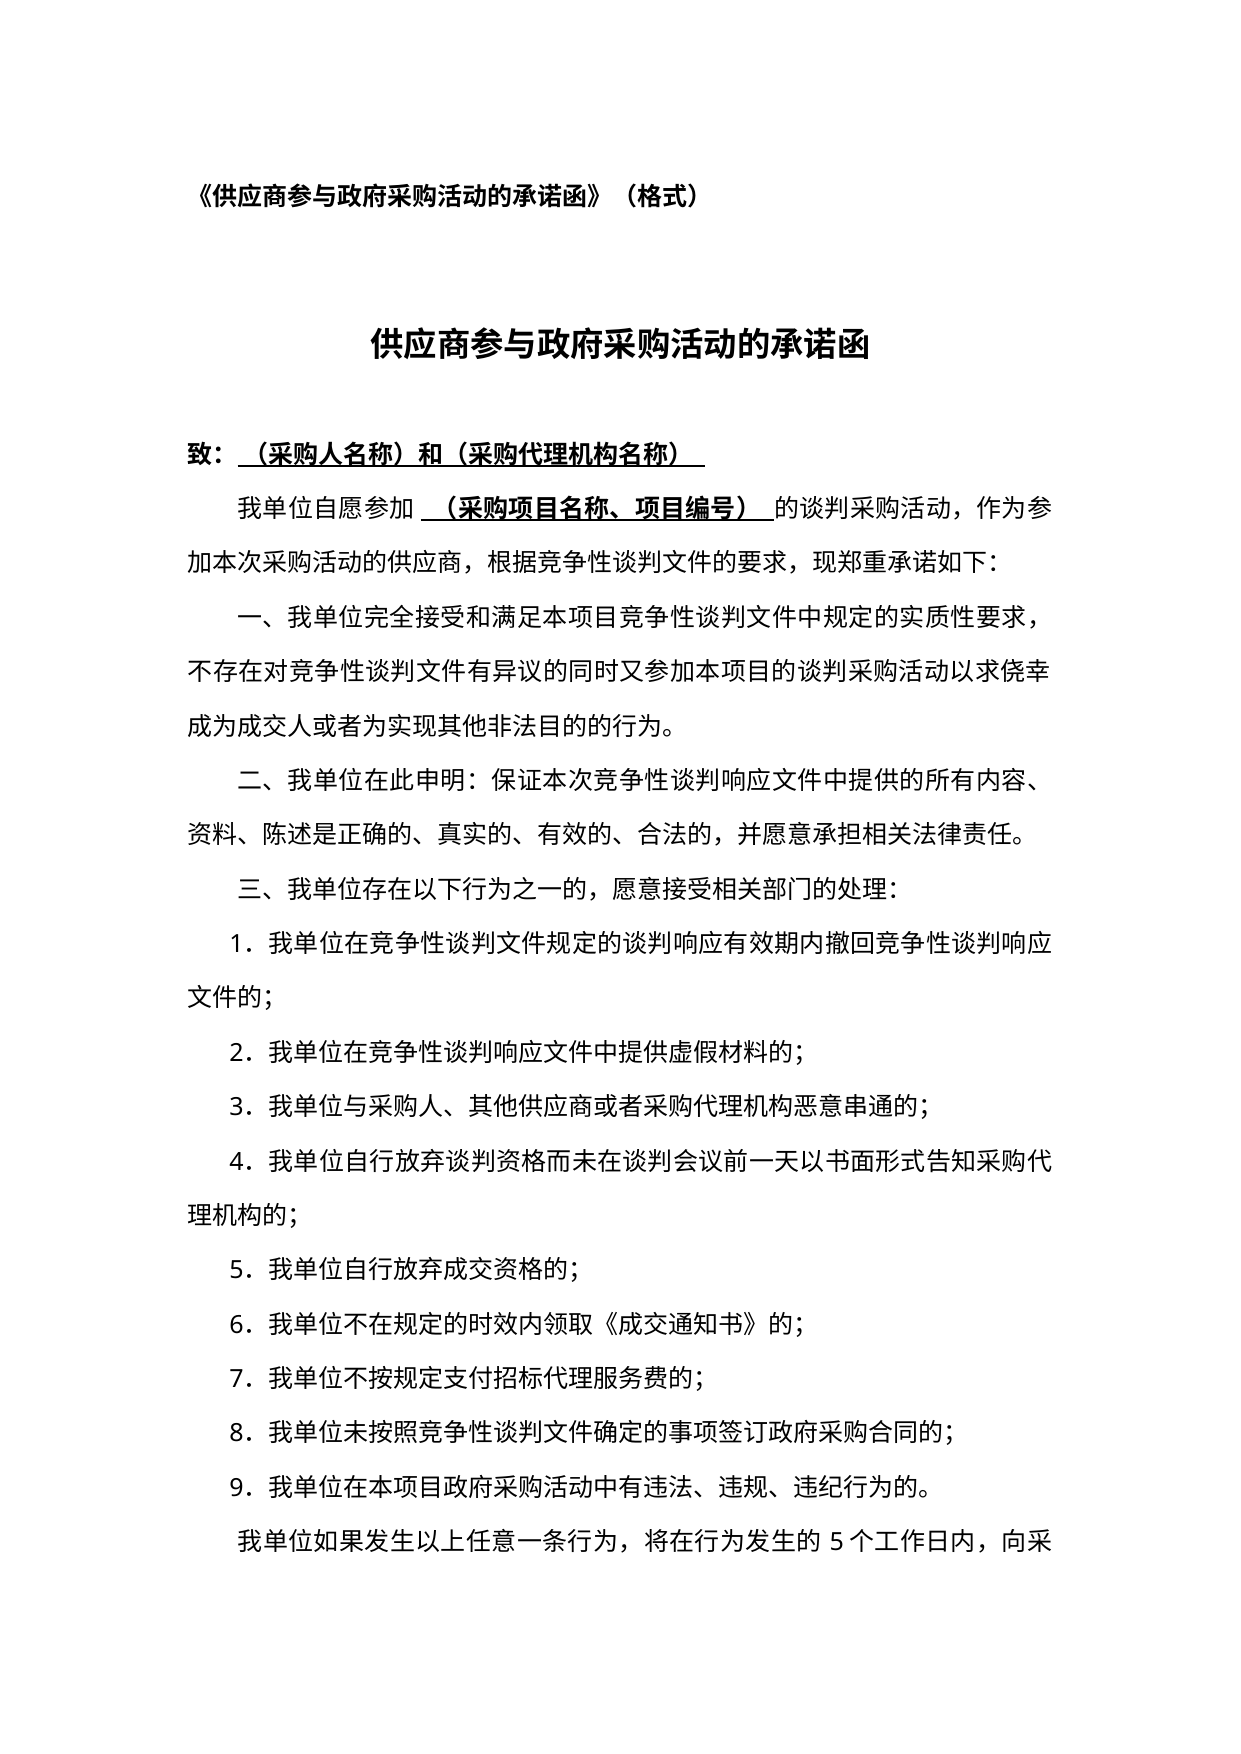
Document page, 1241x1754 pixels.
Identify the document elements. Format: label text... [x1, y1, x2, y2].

list 我单位在此申明：保证本次竞争性谈判响应文件中提供的所有内容、资料、陈述是正确的、真实的、有效的、合法的，并愿意承担相关法律责任。 [187, 760, 1053, 851]
text 我单位自愿参加 （采购项目名称、项目编号） 的谈判采购活动，作为参加本次采购活动的供应商，根据竞争性谈判文件的要求，现郑重承诺如下： [187, 488, 1053, 579]
list 我单位在竞争性谈判文件规定的谈判响应有效期内撤回竞争性谈判响应文件的； [187, 923, 1053, 1014]
text 致： （采购人名称）和（采购代理机构名称） [187, 434, 1053, 470]
list 我单位自行放弃成交资格的； [187, 1250, 1053, 1286]
text 《供应商参与政府采购活动的承诺函》（格式） [187, 162, 1053, 227]
list 我单位存在以下行为之一的，愿意接受相关部门的处理： [187, 869, 1053, 905]
list 我单位不在规定的时效内领取《成交通知书》的； [187, 1304, 1053, 1340]
text 供应商参与政府采购活动的承诺函 [187, 318, 1053, 366]
list 我单位与采购人、其他供应商或者采购代理机构恶意串通的； [187, 1087, 1053, 1123]
list 我单位完全接受和满足本项目竞争性谈判文件中规定的实质性要求，不存在对竞争性谈判文件有异议的同时又参加本项目的谈判采购活动以求侥幸成为成交人或者为实现其他非法目的的行为。 [187, 597, 1053, 742]
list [187, 1522, 1053, 1558]
list 我单位自行放弃谈判资格而未在谈判会议前一天以书面形式告知采购代理机构的； [187, 1141, 1053, 1232]
list 我单位在竞争性谈判响应文件中提供虚假材料的； [187, 1032, 1053, 1068]
list 我单位不按规定支付招标代理服务费的； [187, 1358, 1053, 1395]
list 我单位在本项目政府采购活动中有违法、违规、违纪行为的。 [187, 1467, 1053, 1503]
list 我单位未按照竞争性谈判文件确定的事项签订政府采购合同的； [187, 1413, 1053, 1449]
